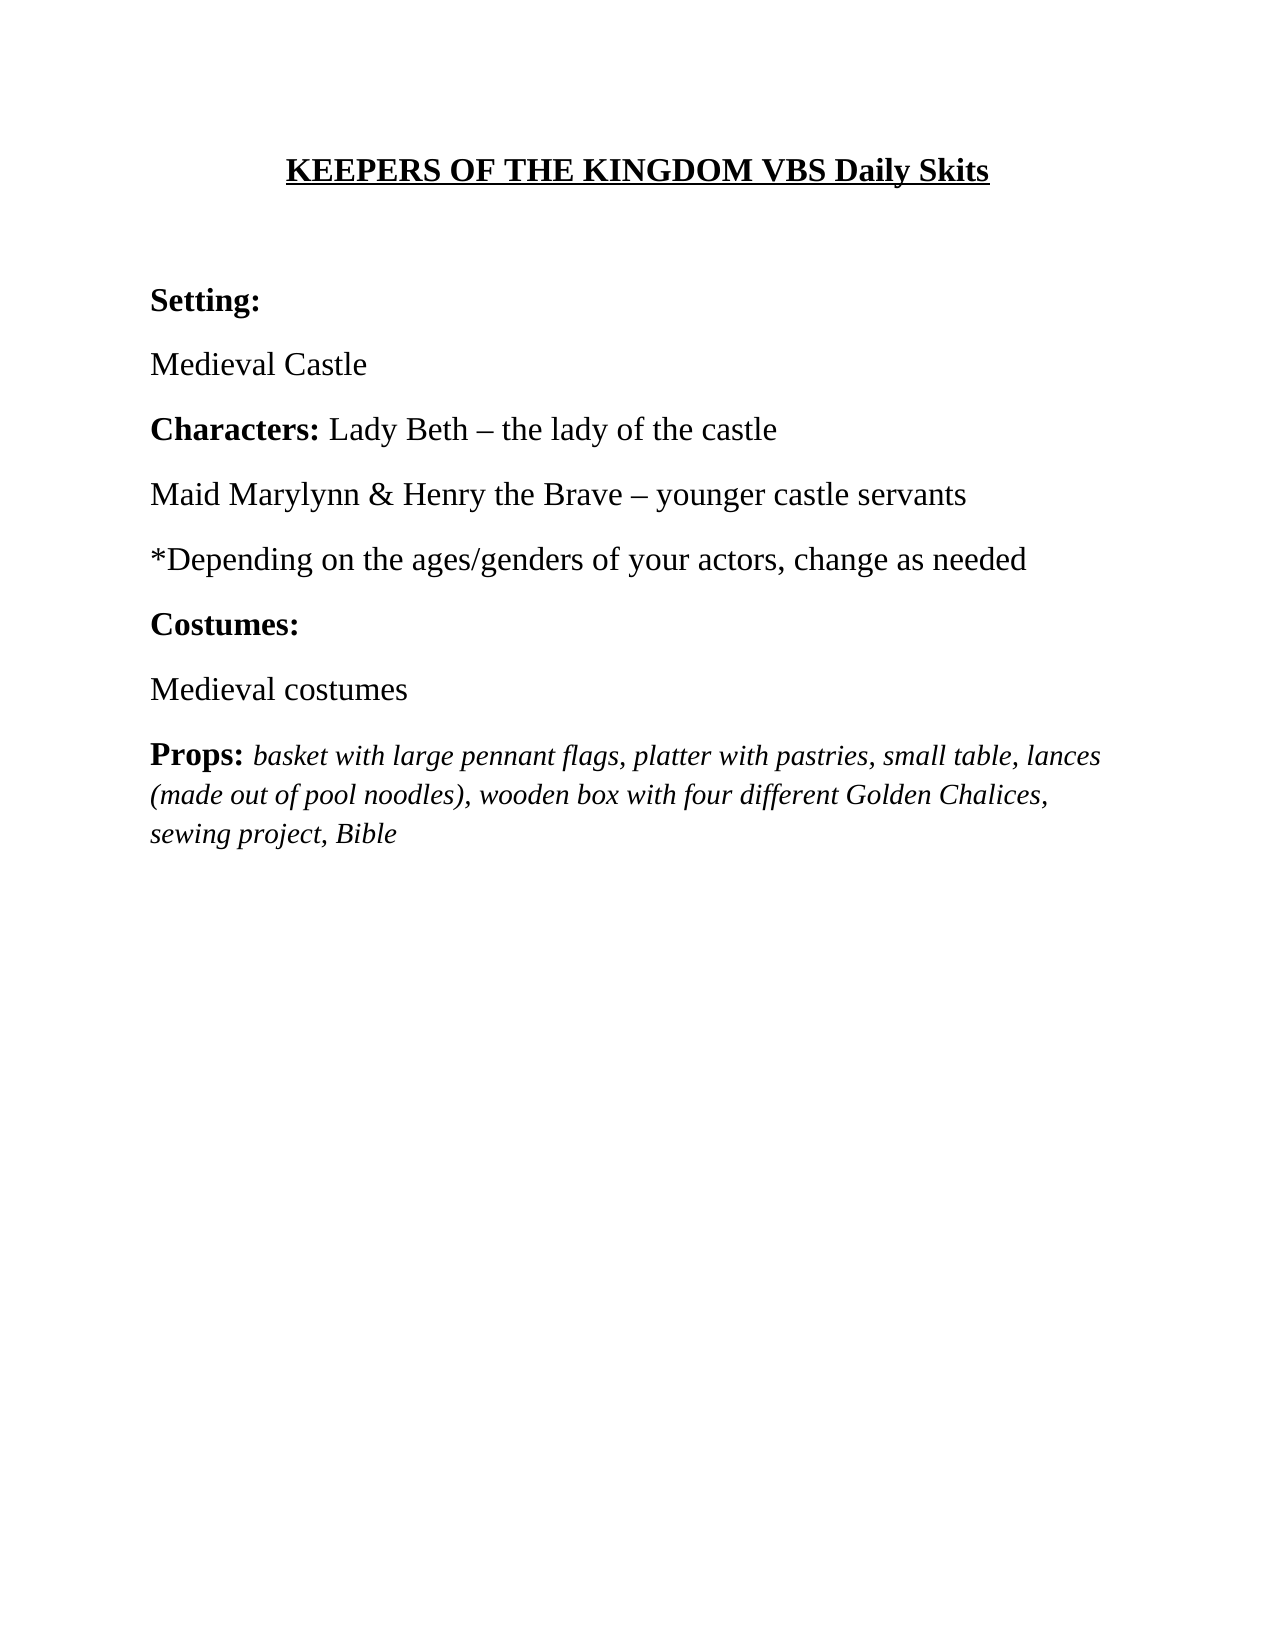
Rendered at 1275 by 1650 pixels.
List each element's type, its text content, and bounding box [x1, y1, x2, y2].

text Maid Marylynn & Henry the Brave – younger castle servants [150, 474, 1125, 513]
text *Depending on the ages/genders of your actors, change as needed [150, 539, 1125, 578]
text Costumes: [150, 604, 1125, 643]
text Medieval Castle [150, 345, 1125, 383]
text Props: basket with large pennant flags, platter with pastries, small table, lances (made out of pool noodles), wooden box with four different Golden Chalices, sewing project, Bible [150, 734, 1125, 849]
text Medieval costumes [150, 669, 1125, 707]
text Characters: Lady Beth – the lady of the castle [150, 409, 1125, 448]
text Setting: [150, 280, 1125, 318]
text KEEPERS OF THE KINGDOM VBS Daily Skits [150, 150, 1125, 188]
